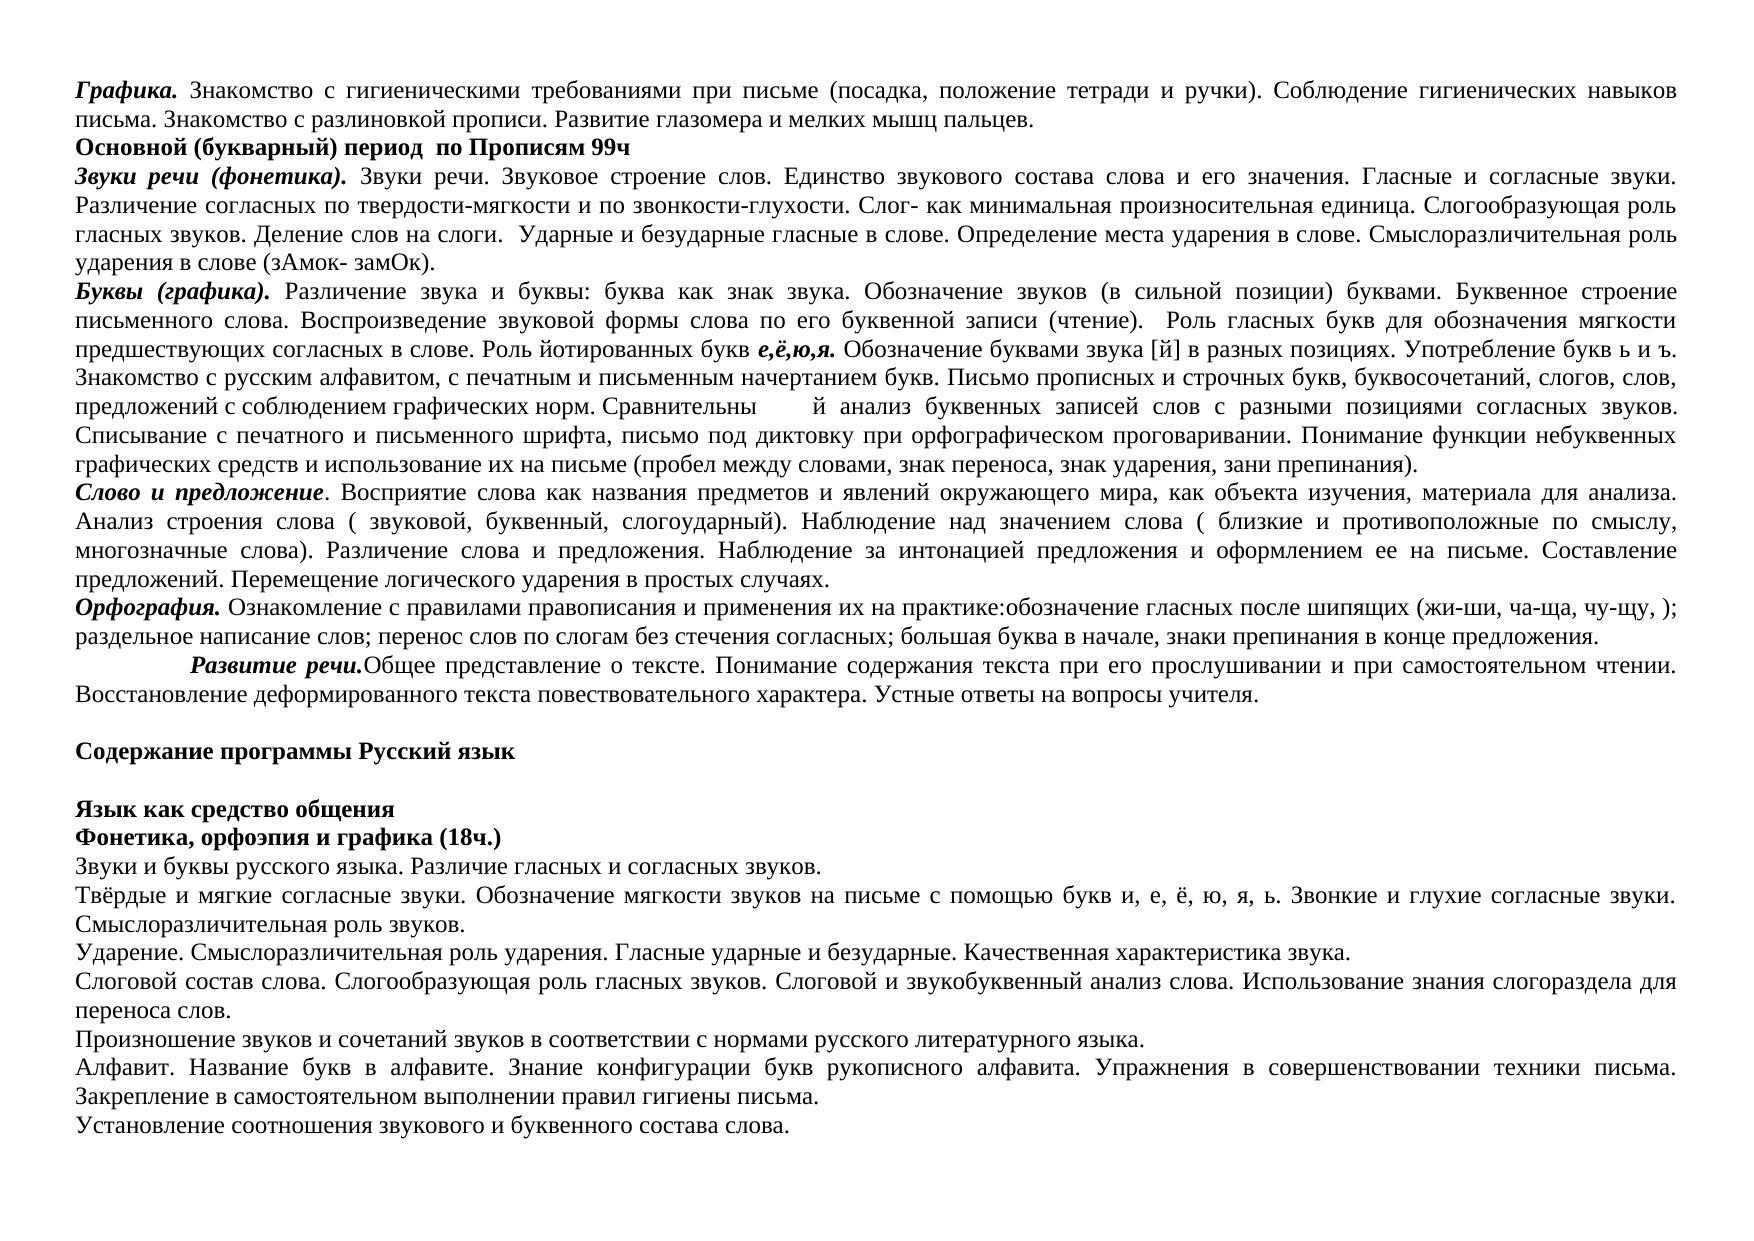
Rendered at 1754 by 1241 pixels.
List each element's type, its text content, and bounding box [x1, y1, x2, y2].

text Фонетика, орфоэпия и графика (18ч.) [75, 822, 1679, 851]
text Звуки речи (фонетика). Звуки речи. Звуковое строение слов. Единство звукового состава слова и его значения. Гласные и согласные звуки. Различение согласных по твердости-мягкости и по звонкости-глухости. Слог- как минимальная произносительная единица. Слогообразующая роль гласных звуков. Деление слов на слоги. Ударные и безударные гласные в слове. Определение места ударения в слове. Смыслоразличительная роль ударения в слове (зАмок- замОк). [75, 161, 1679, 276]
text Язык как средство общения [75, 794, 1679, 822]
text Буквы (графика). Различение звука и буквы: буква как знак звука. Обозначение звуков (в сильной позиции) буквами. Буквенное строение письменного слова. Воспроизведение звуковой формы слова по его буквенной записи (чтение). Роль гласных букв для обозначения мягкости предшествующих согласных в слове. Роль йотированных букв е,ё,ю,я. Обозначение буквами звука [й] в разных позициях. Употребление букв ь и ъ. Знакомство с русским алфавитом, с печатным и письменным начертанием букв. Письмо прописных и строчных букв, буквосочетаний, слогов, слов, предложений с соблюдением графических норм. Сравнительны й анализ буквенных записей слов с разными позициями согласных звуков. Списывание с печатного и письменного шрифта, письмо под диктовку при орфографическом проговаривании. Понимание функции небуквенных графических средств и использование их на письме (пробел между словами, знак переноса, знак ударения, зани препинания). [75, 276, 1679, 477]
text Графика. Знакомство с гигиеническими требованиями при письме (посадка, положение тетради и ручки). Соблюдение гигиенических навыков письма. Знакомство с разлиновкой прописи. Развитие глазомера и мелких мышц пальцев. [75, 75, 1679, 132]
text Развитие речи.Общее представление о тексте. Понимание содержания текста при его прослушивании и при самостоятельном чтении. Восстановление деформированного текста повествовательного характера. Устные ответы на вопросы учителя. [75, 650, 1679, 707]
text Слоговой состав слова. Слогообразующая роль гласных звуков. Слоговой и звукобуквенный анализ слова. Использование знания слогораздела для переноса слов. [75, 966, 1679, 1024]
text Алфавит. Название букв в алфавите. Знание конфигурации букв рукописного алфавита. Упражнения в совершенствовании техники письма. Закрепление в самостоятельном выполнении правил гигиены письма. [75, 1052, 1679, 1110]
text Слово и предложение. Восприятие слова как названия предметов и явлений окружающего мира, как объекта изучения, материала для анализа. Анализ строения слова ( звуковой, буквенный, слогоударный). Наблюдение над значением слова ( близкие и противоположные по смыслу, многозначные слова). Различение слова и предложения. Наблюдение за интонацией предложения и оформлением ее на письме. Составление предложений. Перемещение логического ударения в простых случаях. [75, 477, 1679, 592]
text Орфография. Ознакомление с правилами правописания и применения их на практике:обозначение гласных после шипящих (жи-ши, ча-ща, чу-щу, ); раздельное написание слов; перенос слов по слогам без стечения согласных; большая буква в начале, знаки препинания в конце предложения. [75, 592, 1679, 650]
text Установление соотношения звукового и буквенного состава слова. [75, 1110, 1679, 1139]
text Ударение. Смыслоразличительная роль ударения. Гласные ударные и безударные. Качественная характеристика звука. [75, 937, 1679, 966]
text Твёрдые и мягкие согласные звуки. Обозначение мягкости звуков на письме с помощью букв и, е, ё, ю, я, ь. Звонкие и глухие согласные звуки. Смыслоразличительная роль звуков. [75, 880, 1679, 937]
text Произношение звуков и сочетаний звуков в соответствии с нормами русского литературного языка. [75, 1024, 1679, 1052]
text Основной (букварный) период по Прописям 99ч [75, 132, 1679, 161]
text Звуки и буквы русского языка. Различие гласных и согласных звуков. [75, 851, 1679, 880]
text Содержание программы Русский язык [75, 736, 1679, 765]
